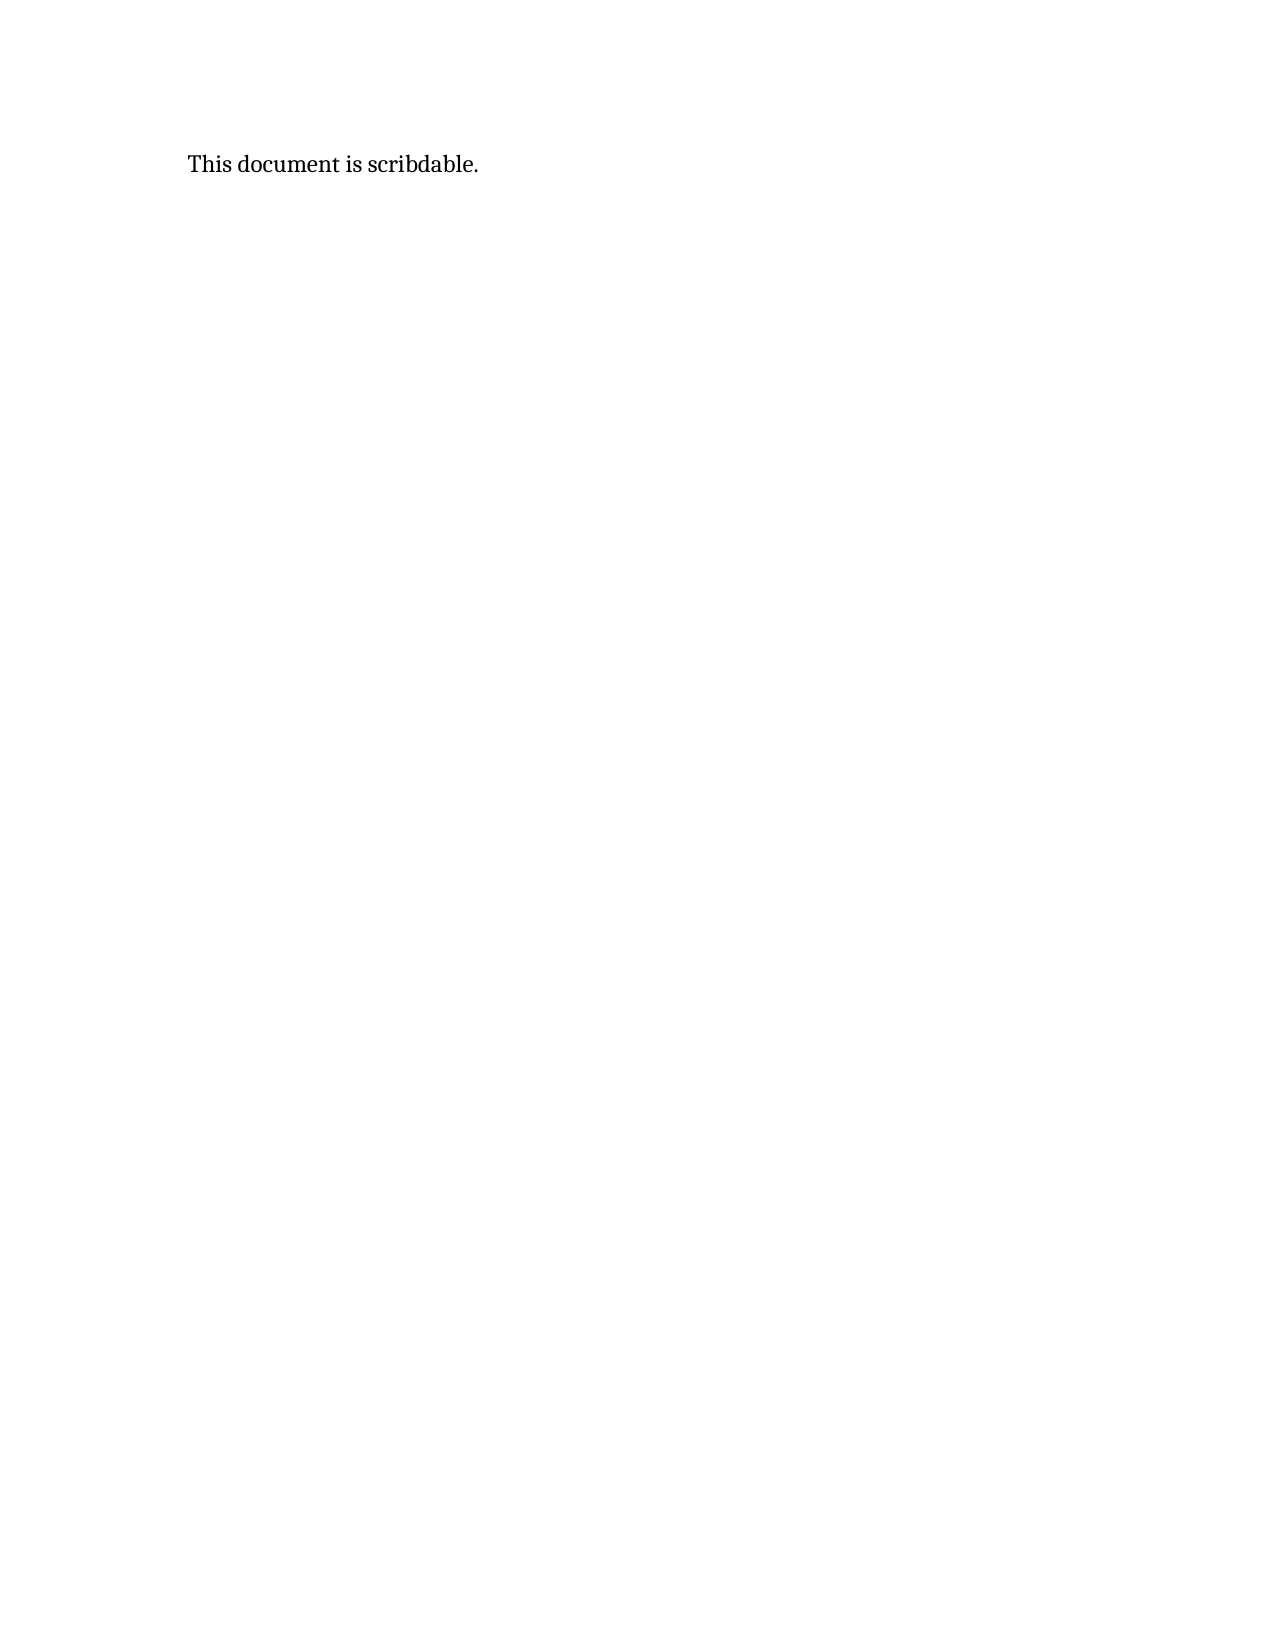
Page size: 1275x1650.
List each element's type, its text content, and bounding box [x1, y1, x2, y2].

text This document is scribdable. [187, 150, 1087, 179]
